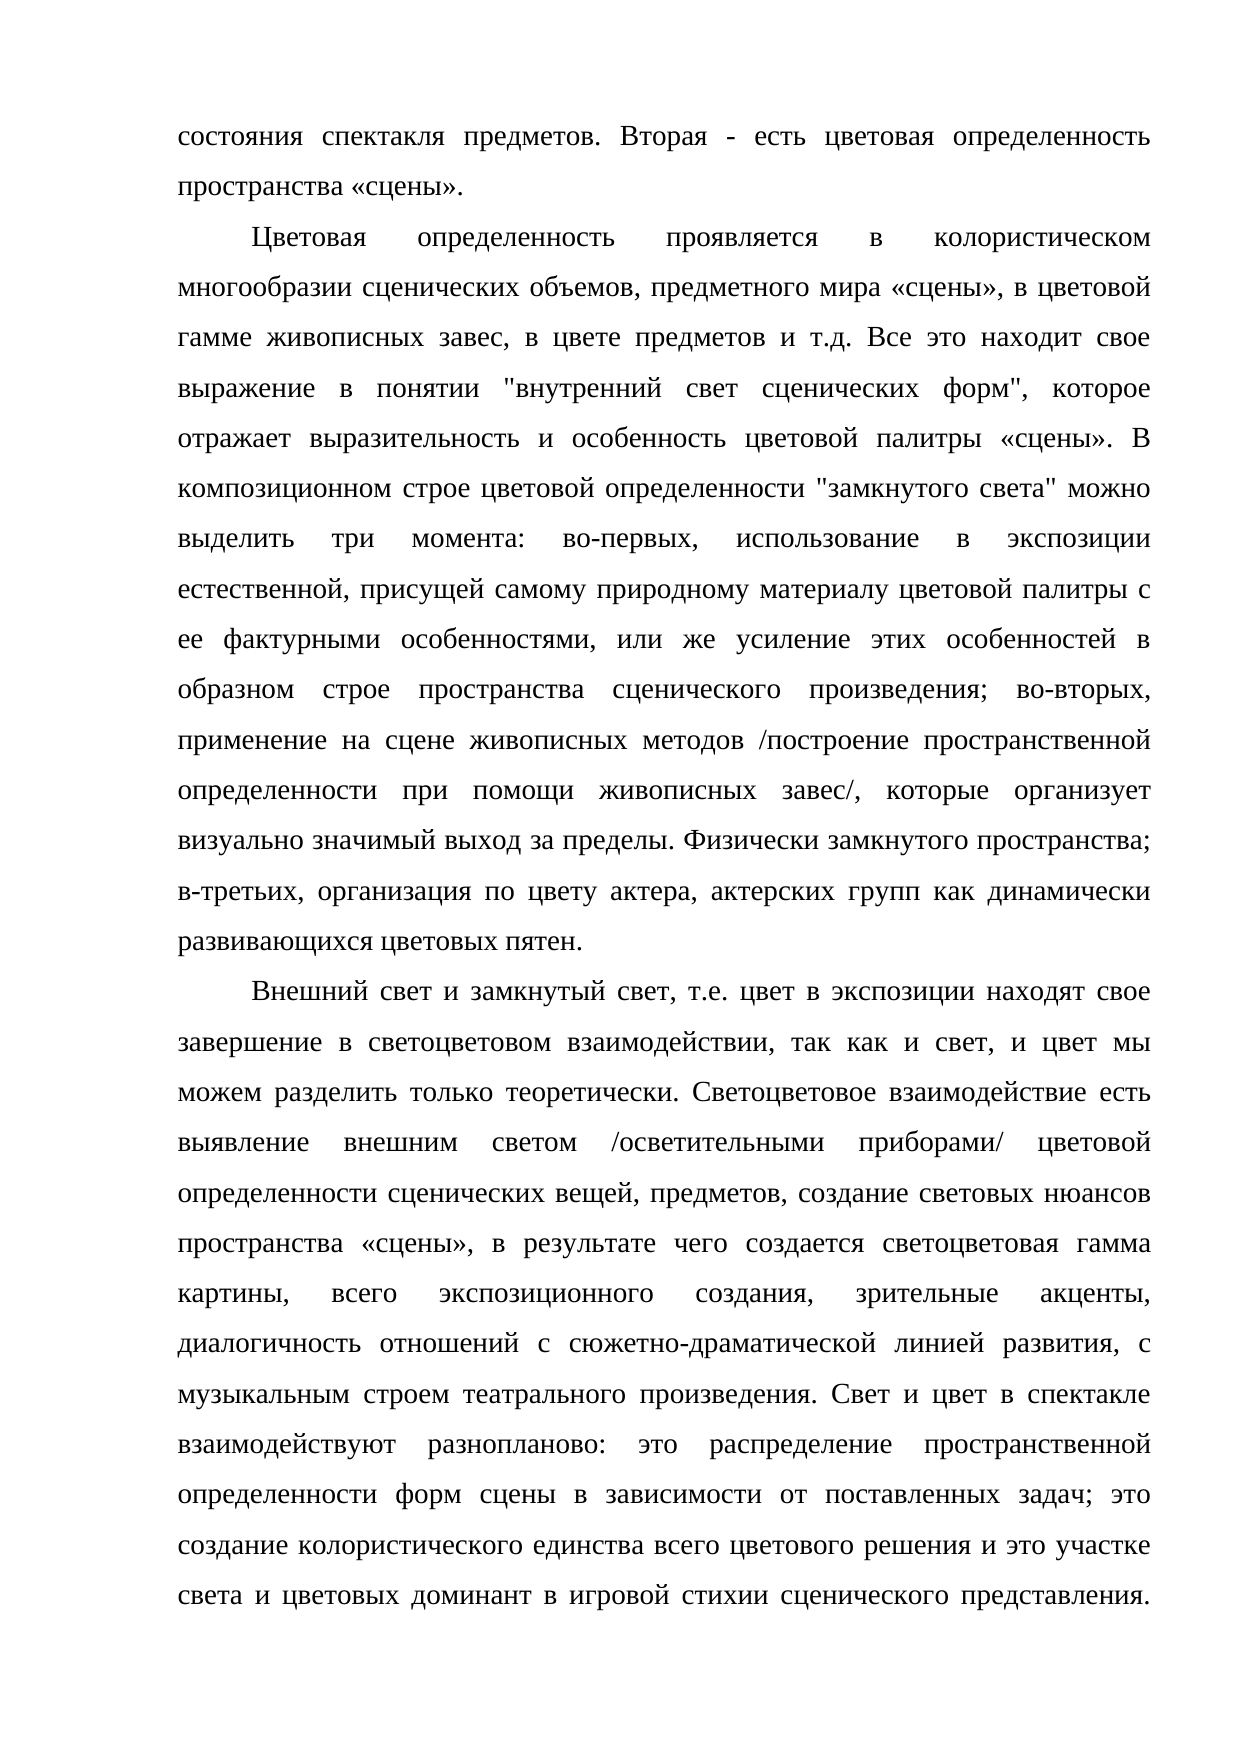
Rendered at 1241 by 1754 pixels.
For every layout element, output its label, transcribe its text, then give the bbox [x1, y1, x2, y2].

text Цветовая определенность проявляется в колористическом многообразии сценических объемов, предметного мира «сцены», в цветовой гамме живописных завес, в цвете предметов и т.д. Все это находит свое выражение в понятии "внутренний свет сценических форм", которое отражает выразительность и особенность цветовой палитры «сцены». В композиционном строе цветовой определенности "замкнутого света" можно выделить три момента: во-первых, использование в экспозиции естественной, присущей самому природному материалу цветовой палитры с ее фактурными особенностями, или же усиление этих особенностей в образном строе пространства сценического произведения; во-вторых, применение на сцене живописных методов /построение пространственной определенности при помощи живописных завес/, которые организует визуально значимый выход за пределы. Физически замкнутого пространства; в-третьих, организация по цвету актера, актерских групп как динамически развивающихся цветовых пятен. [177, 219, 1152, 957]
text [177, 118, 1152, 202]
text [177, 973, 1152, 1611]
